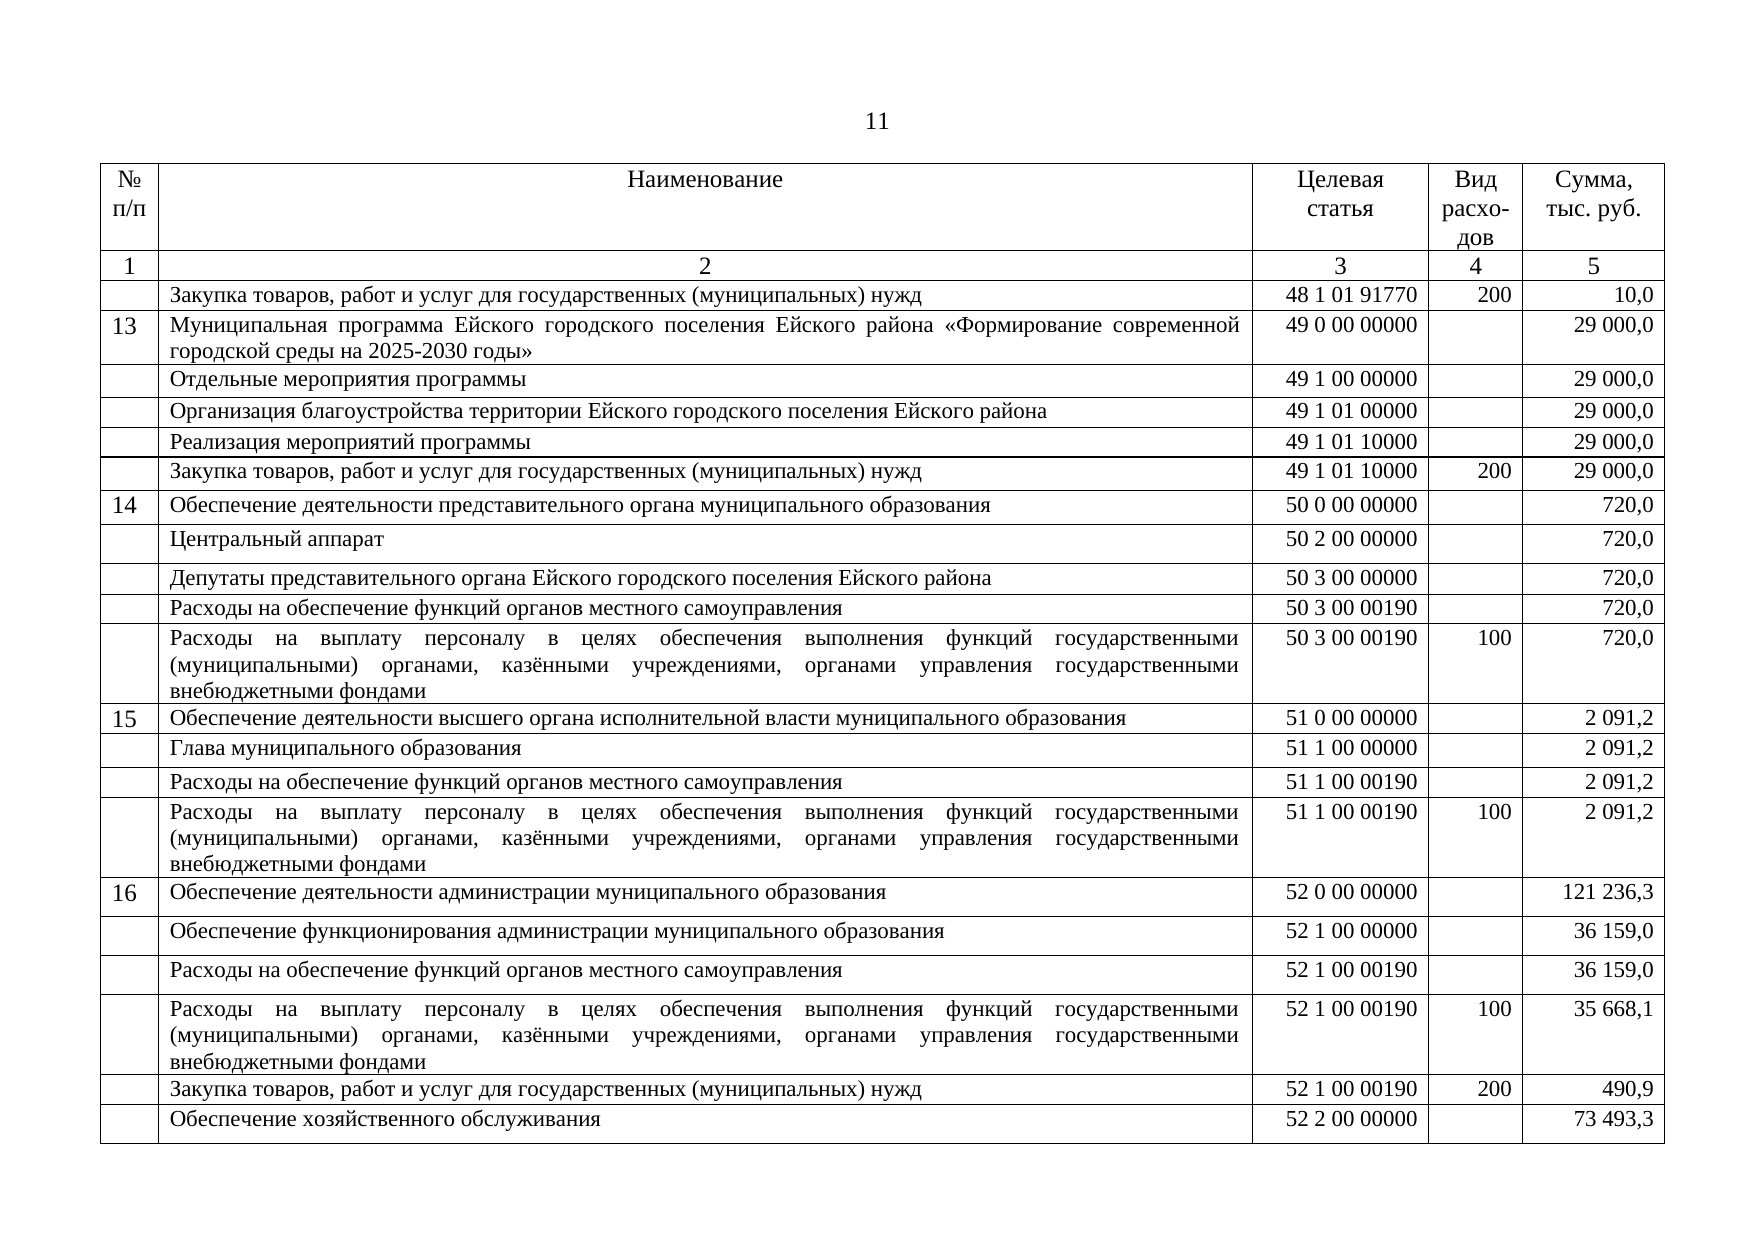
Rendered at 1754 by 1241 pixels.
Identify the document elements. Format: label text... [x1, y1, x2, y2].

table_cell 50 2 00 00000 [1253, 525, 1428, 563]
table_cell Отдельные мероприятия программы [159, 365, 1252, 397]
table_cell 48 1 01 91770 [1253, 281, 1428, 310]
table_cell Организация благоустройства территории Ейского городского поселения Ейского района [159, 398, 1252, 427]
table_cell 200 [1429, 458, 1522, 489]
table_cell Обеспечение деятельности администрации муниципального образования [159, 878, 1252, 916]
table_cell 50 3 00 00000 [1253, 564, 1428, 593]
table_cell 49 1 00 00000 [1253, 365, 1428, 397]
table_cell Реализация мероприятий программы [159, 428, 1252, 456]
table_cell 3 [1253, 251, 1428, 280]
table_cell [101, 1105, 158, 1143]
table_cell 52 1 00 00190 [1253, 1075, 1428, 1104]
table_cell [1429, 564, 1522, 593]
table_cell [101, 798, 158, 877]
table_cell [101, 281, 158, 310]
table_cell [1429, 595, 1522, 623]
table_header № п/п [101, 164, 158, 250]
table_cell 10,0 [1523, 281, 1664, 310]
table_cell 100 [1429, 995, 1522, 1074]
table_cell 49 1 01 10000 [1253, 458, 1428, 489]
table_cell Обеспечение хозяйственного обслуживания [159, 1105, 1252, 1143]
table_cell 2 091,2 [1523, 768, 1664, 797]
table_cell [1429, 365, 1522, 397]
table_cell [101, 768, 158, 797]
table_cell [1429, 428, 1522, 456]
table_cell [1429, 491, 1522, 524]
table_cell 1 [101, 251, 158, 280]
table_cell Центральный аппарат [159, 525, 1252, 563]
table_cell 13 [101, 311, 158, 364]
table_cell [1429, 956, 1522, 994]
table_cell [101, 564, 158, 593]
table_cell 16 [101, 878, 158, 916]
table_cell 52 1 00 00000 [1253, 917, 1428, 955]
table_cell [101, 595, 158, 623]
table_cell Обеспечение деятельности представительного органа муниципального образования [159, 491, 1252, 524]
table_cell 52 1 00 00190 [1253, 956, 1428, 994]
table_cell 121 236,3 [1523, 878, 1664, 916]
table_cell 720,0 [1523, 595, 1664, 623]
table_cell [1429, 768, 1522, 797]
table_cell 29 000,0 [1523, 398, 1664, 427]
table_cell [101, 365, 158, 397]
table_cell [101, 1075, 158, 1104]
table_cell Закупка товаров, работ и услуг для государственных (муниципальных) нужд [159, 281, 1252, 310]
table_cell Закупка товаров, работ и услуг для государственных (муниципальных) нужд [159, 1075, 1252, 1104]
table_cell [101, 734, 158, 767]
table_cell [1429, 917, 1522, 955]
table_cell Расходы на обеспечение функций органов местного самоуправления [159, 768, 1252, 797]
table_cell 29 000,0 [1523, 311, 1664, 364]
table_cell Депутаты представительного органа Ейского городского поселения Ейского района [159, 564, 1252, 593]
table_cell [1429, 311, 1522, 364]
table_cell 51 1 00 00190 [1253, 768, 1428, 797]
table_cell 49 1 01 00000 [1253, 398, 1428, 427]
table_cell 50 3 00 00190 [1253, 595, 1428, 623]
table_cell 51 1 00 00190 [1253, 798, 1428, 877]
table_cell 2 091,2 [1523, 734, 1664, 767]
table_cell 50 0 00 00000 [1253, 491, 1428, 524]
table_cell 200 [1429, 281, 1522, 310]
table_cell 14 [101, 491, 158, 524]
table_header Наименование [159, 164, 1252, 250]
table_cell 200 [1429, 1075, 1522, 1104]
table_cell 35 668,1 [1523, 995, 1664, 1074]
table_cell [101, 917, 158, 955]
table_cell [1429, 878, 1522, 916]
table_cell 15 [101, 704, 158, 733]
table_cell [101, 398, 158, 427]
table_cell Глава муниципального образования [159, 734, 1252, 767]
table_cell [101, 624, 158, 703]
table_cell Обеспечение деятельности высшего органа исполнительной власти муниципального образования [159, 704, 1252, 733]
table_cell [1429, 1105, 1522, 1143]
table_cell 2 091,2 [1523, 798, 1664, 877]
table_cell 29 000,0 [1523, 428, 1664, 456]
table_cell [1429, 398, 1522, 427]
table_cell 50 3 00 00190 [1253, 624, 1428, 703]
table_cell 51 1 00 00000 [1253, 734, 1428, 767]
table_cell 29 000,0 [1523, 458, 1664, 489]
table_cell 49 1 01 10000 [1253, 428, 1428, 456]
table_cell [101, 428, 158, 456]
table_header Сумма, тыс. руб. [1523, 164, 1664, 250]
table_cell 720,0 [1523, 564, 1664, 593]
table_cell 73 493,3 [1523, 1105, 1664, 1143]
table_header Целевая статья [1253, 164, 1428, 250]
table_cell 36 159,0 [1523, 917, 1664, 955]
table_cell 4 [1429, 251, 1522, 280]
table_cell 720,0 [1523, 624, 1664, 703]
table_cell [101, 956, 158, 994]
table_cell 100 [1429, 624, 1522, 703]
table_cell Обеспечение функционирования администрации муниципального образования [159, 917, 1252, 955]
table_cell [1429, 734, 1522, 767]
table_cell 100 [1429, 798, 1522, 877]
table_cell Расходы на обеспечение функций органов местного самоуправления [159, 595, 1252, 623]
table_cell 720,0 [1523, 491, 1664, 524]
table_cell 52 0 00 00000 [1253, 878, 1428, 916]
table_cell [101, 995, 158, 1074]
table_cell 2 091,2 [1523, 704, 1664, 733]
table_header Вид расхо-дов [1429, 164, 1522, 250]
table_cell 2 [159, 251, 1252, 280]
table_cell 29 000,0 [1523, 365, 1664, 397]
table_cell [101, 525, 158, 563]
table_cell 52 2 00 00000 [1253, 1105, 1428, 1143]
table_cell 51 0 00 00000 [1253, 704, 1428, 733]
table_cell 52 1 00 00190 [1253, 995, 1428, 1074]
table_cell 36 159,0 [1523, 956, 1664, 994]
table_cell 490,9 [1523, 1075, 1664, 1104]
table_cell [101, 458, 158, 489]
table_cell Закупка товаров, работ и услуг для государственных (муниципальных) нужд [159, 458, 1252, 489]
table_cell Муниципальная программа Ейского городского поселения Ейского района «Формирование современной городской среды на 2025-2030 годы» [159, 311, 1252, 364]
table_cell 720,0 [1523, 525, 1664, 563]
table_cell Расходы на обеспечение функций органов местного самоуправления [159, 956, 1252, 994]
table_cell 49 0 00 00000 [1253, 311, 1428, 364]
table_cell [1429, 704, 1522, 733]
table_cell 5 [1523, 251, 1664, 280]
table_cell [1429, 525, 1522, 563]
